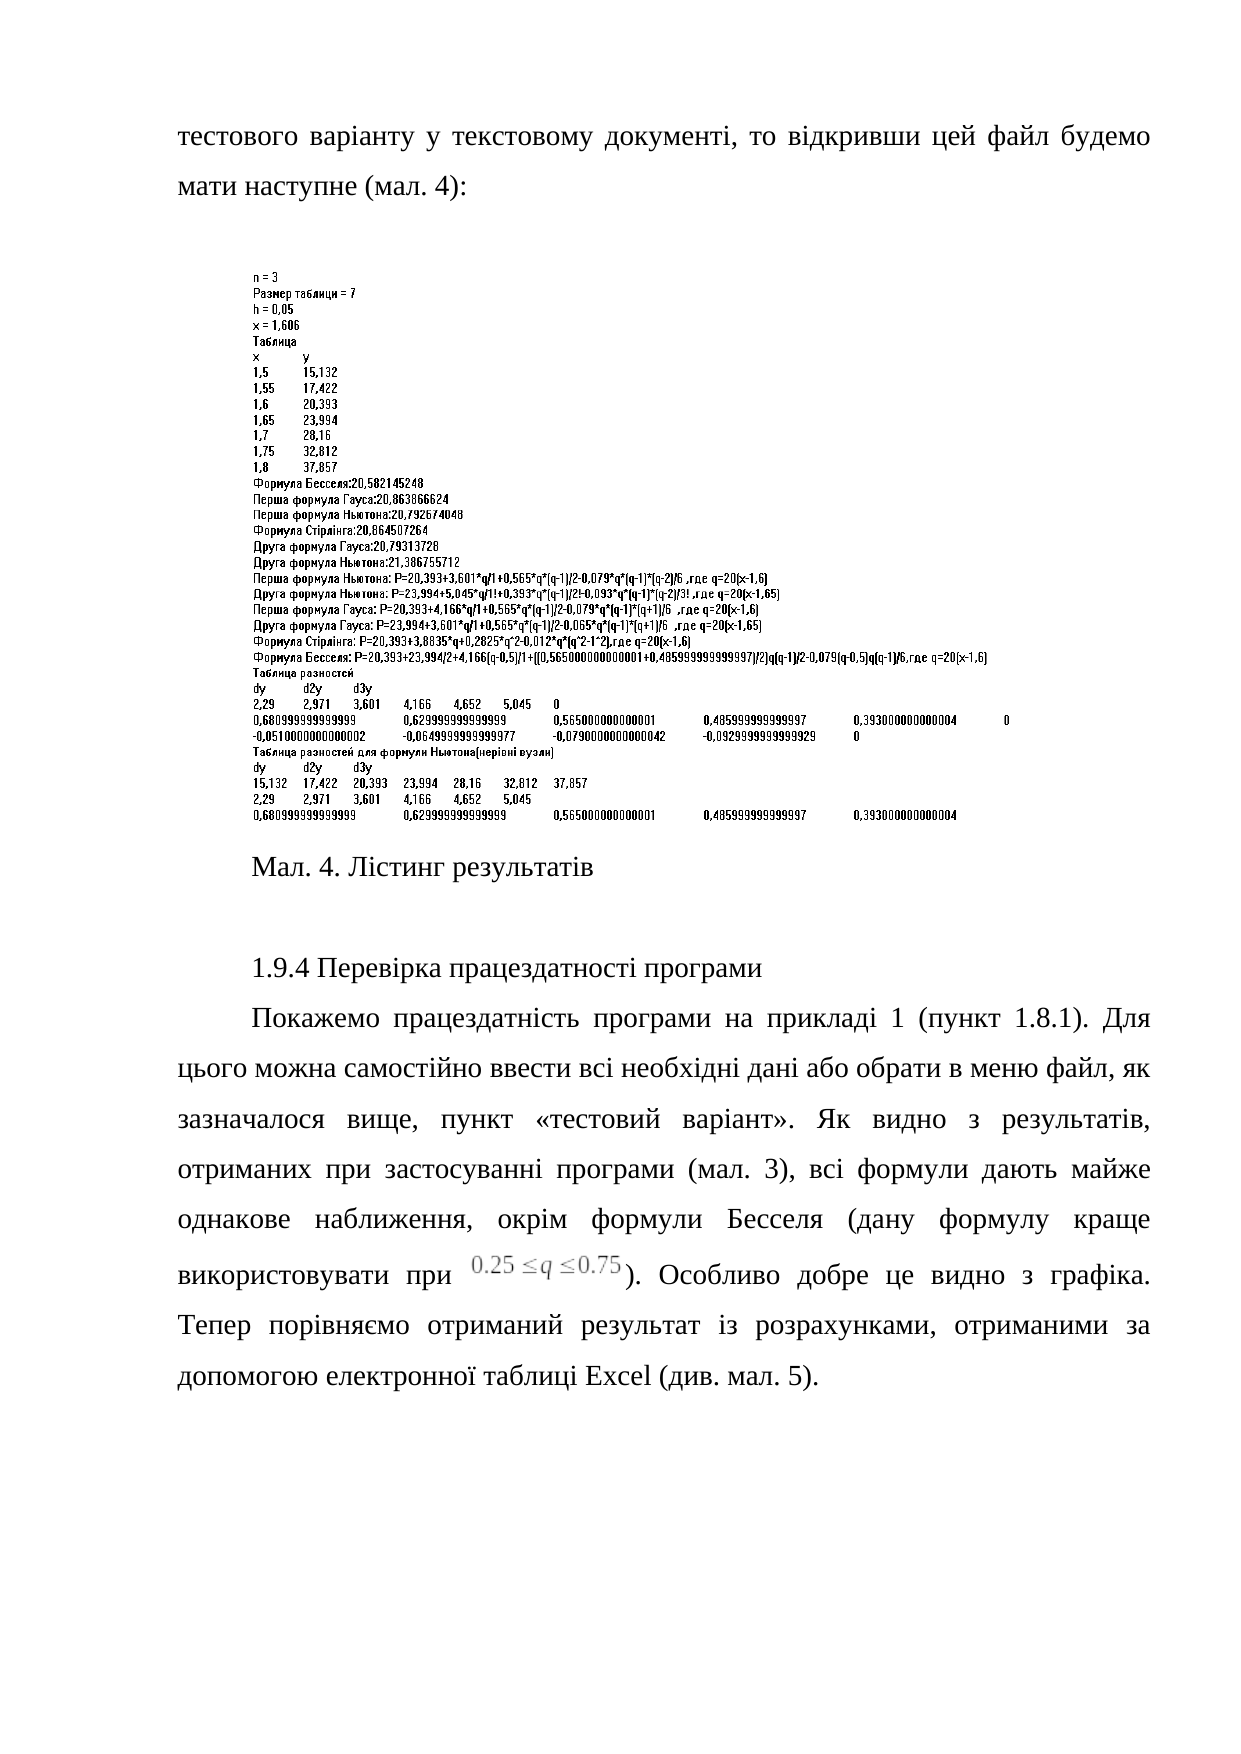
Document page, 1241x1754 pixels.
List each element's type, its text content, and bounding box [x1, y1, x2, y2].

picture [251, 268, 1022, 835]
text Покажемо працездатність програми на прикладі 1 (пункт 1.8.1). Для цього можна самостійно ввести всі необхідні дані або обрати в меню файл, як зазначалося вище, пункт «тестовий варіант». Як видно з результатів, отриманих при застосуванні програми (мал. 3), всі формули дають майже однакове наближення, окрім формули Бесселя (дану формулу краще використовувати при ). Особливо добре це видно з графіка. Тепер порівняємо отриманий результат із розрахунками, отриманими за допомогою електронної таблиці Excel (див. мал. 5). [177, 1000, 1152, 1391]
text Мал. 4. Лістинг результатів [177, 849, 1152, 883]
text 1.9.4 Перевірка працездатності програми [177, 950, 1152, 983]
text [177, 118, 1152, 202]
